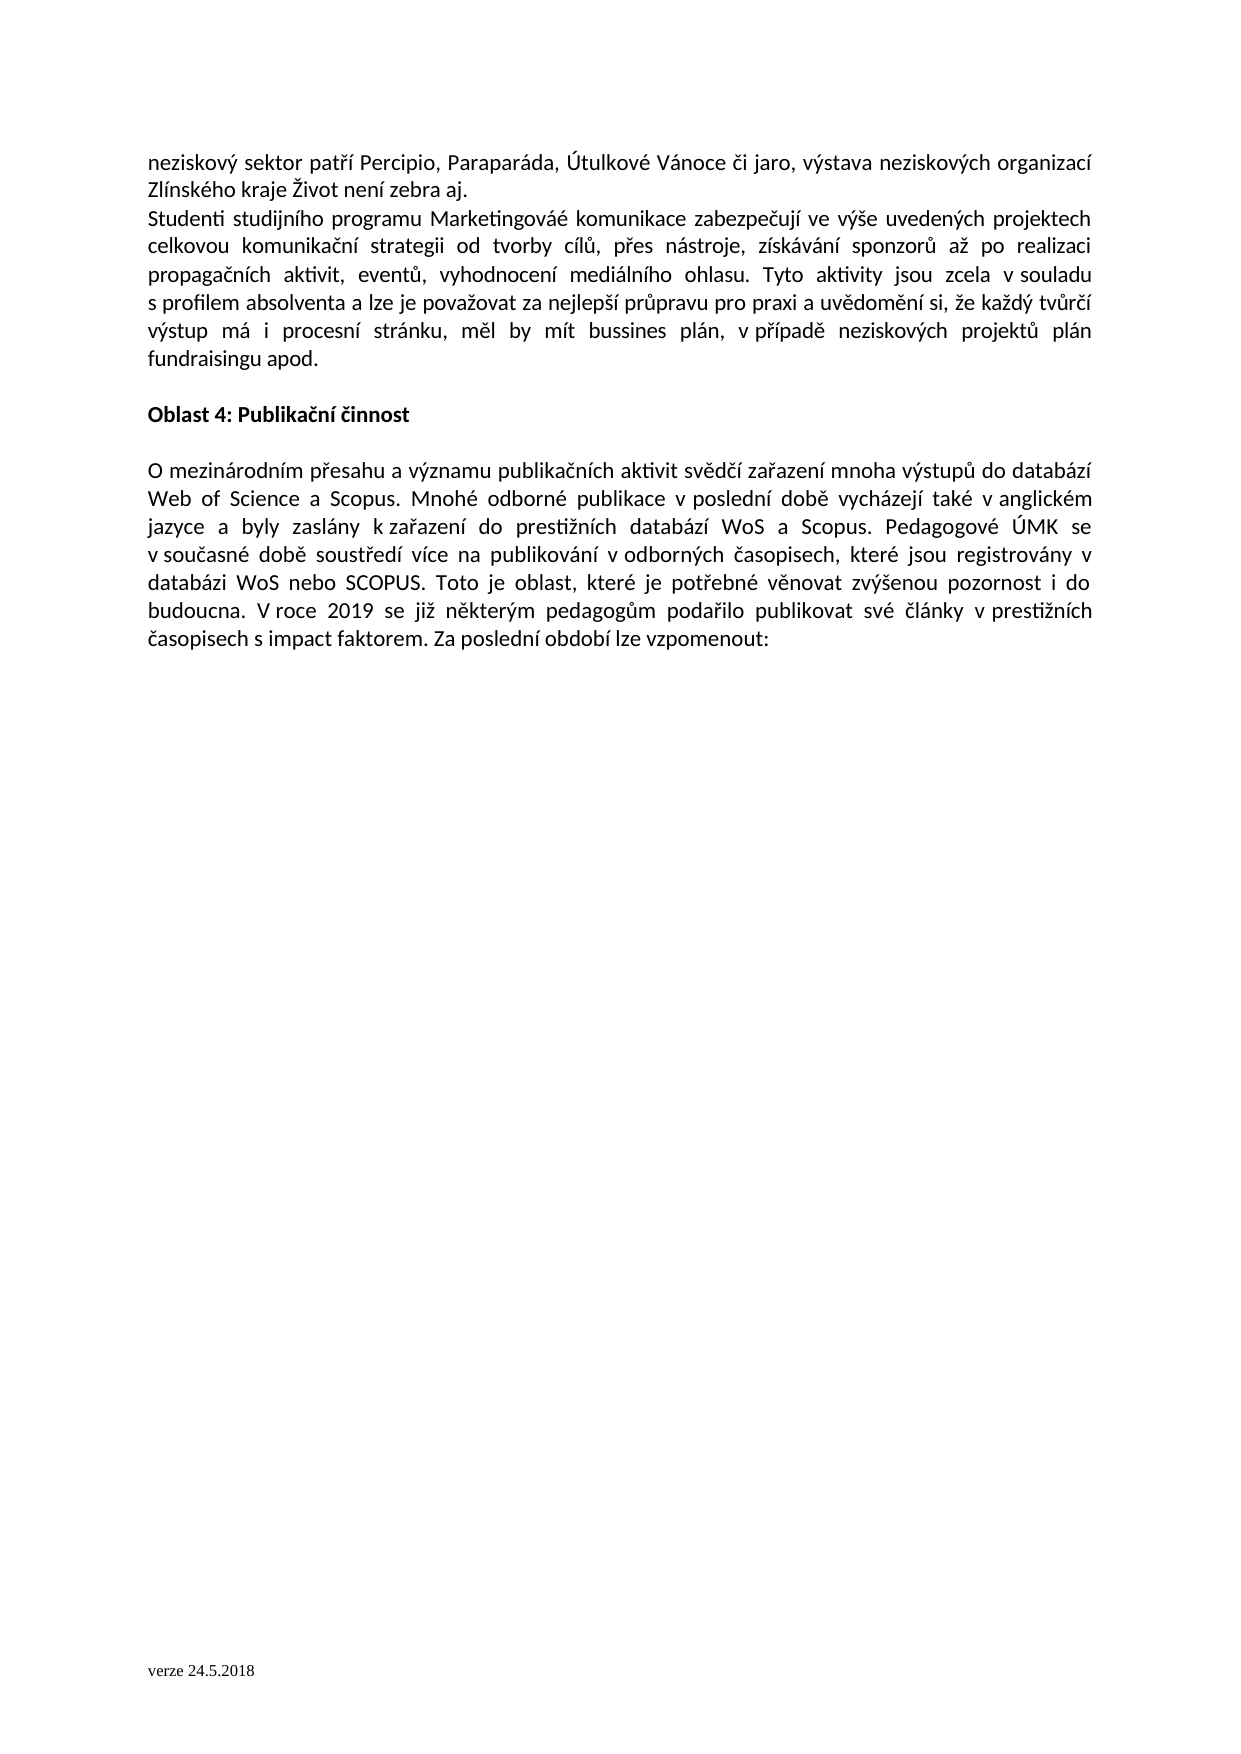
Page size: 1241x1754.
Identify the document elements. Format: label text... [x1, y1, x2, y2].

text Studenti studijního programu Marketingov komunikace zabezpečují ve výše uvedených projektech celkovou komunikační strategii od tvorby cílů, přes nástroje, získávání sponzorů až po realizaci propagačních aktivit, eventů, vyhodnocení mediálního ohlasu. Tyto aktivity jsou zcela v souladu s profilem absolventa a lze je považovat za nejlepší průpravu pro praxi a uvědomění si, že každý tvůrčí výstup má i procesní stránku, měl by mít bussines plán, v případě neziskových projektů plán fundraisingu apod. [148, 204, 1092, 372]
text O mezinárodním přesahu a významu publikačních aktivit svědčí zařazení mnoha výstupů do databází Web of Science a Scopus. Mnohé odborné publikace v poslední době vycházejí také v anglickém jazyce a byly zaslány k zařazení do prestižních databází WoS a Scopus. Pedagogové ÚMK se v současné době soustředí více na publikování v odborných časopisech, které jsou registrovány v databázi WoS nebo SCOPUS. Toto je oblast, které je potřebné věnovat zvýšenou pozornost i do budoucna. V roce 2019 se již některým pedagogům podařilo publikovat své články v prestižních časopisech s impact faktorem. Za poslední období lze vzpomenout: [148, 456, 1093, 652]
text Oblast 4: Publikační činnost [148, 400, 1093, 428]
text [148, 148, 1093, 204]
